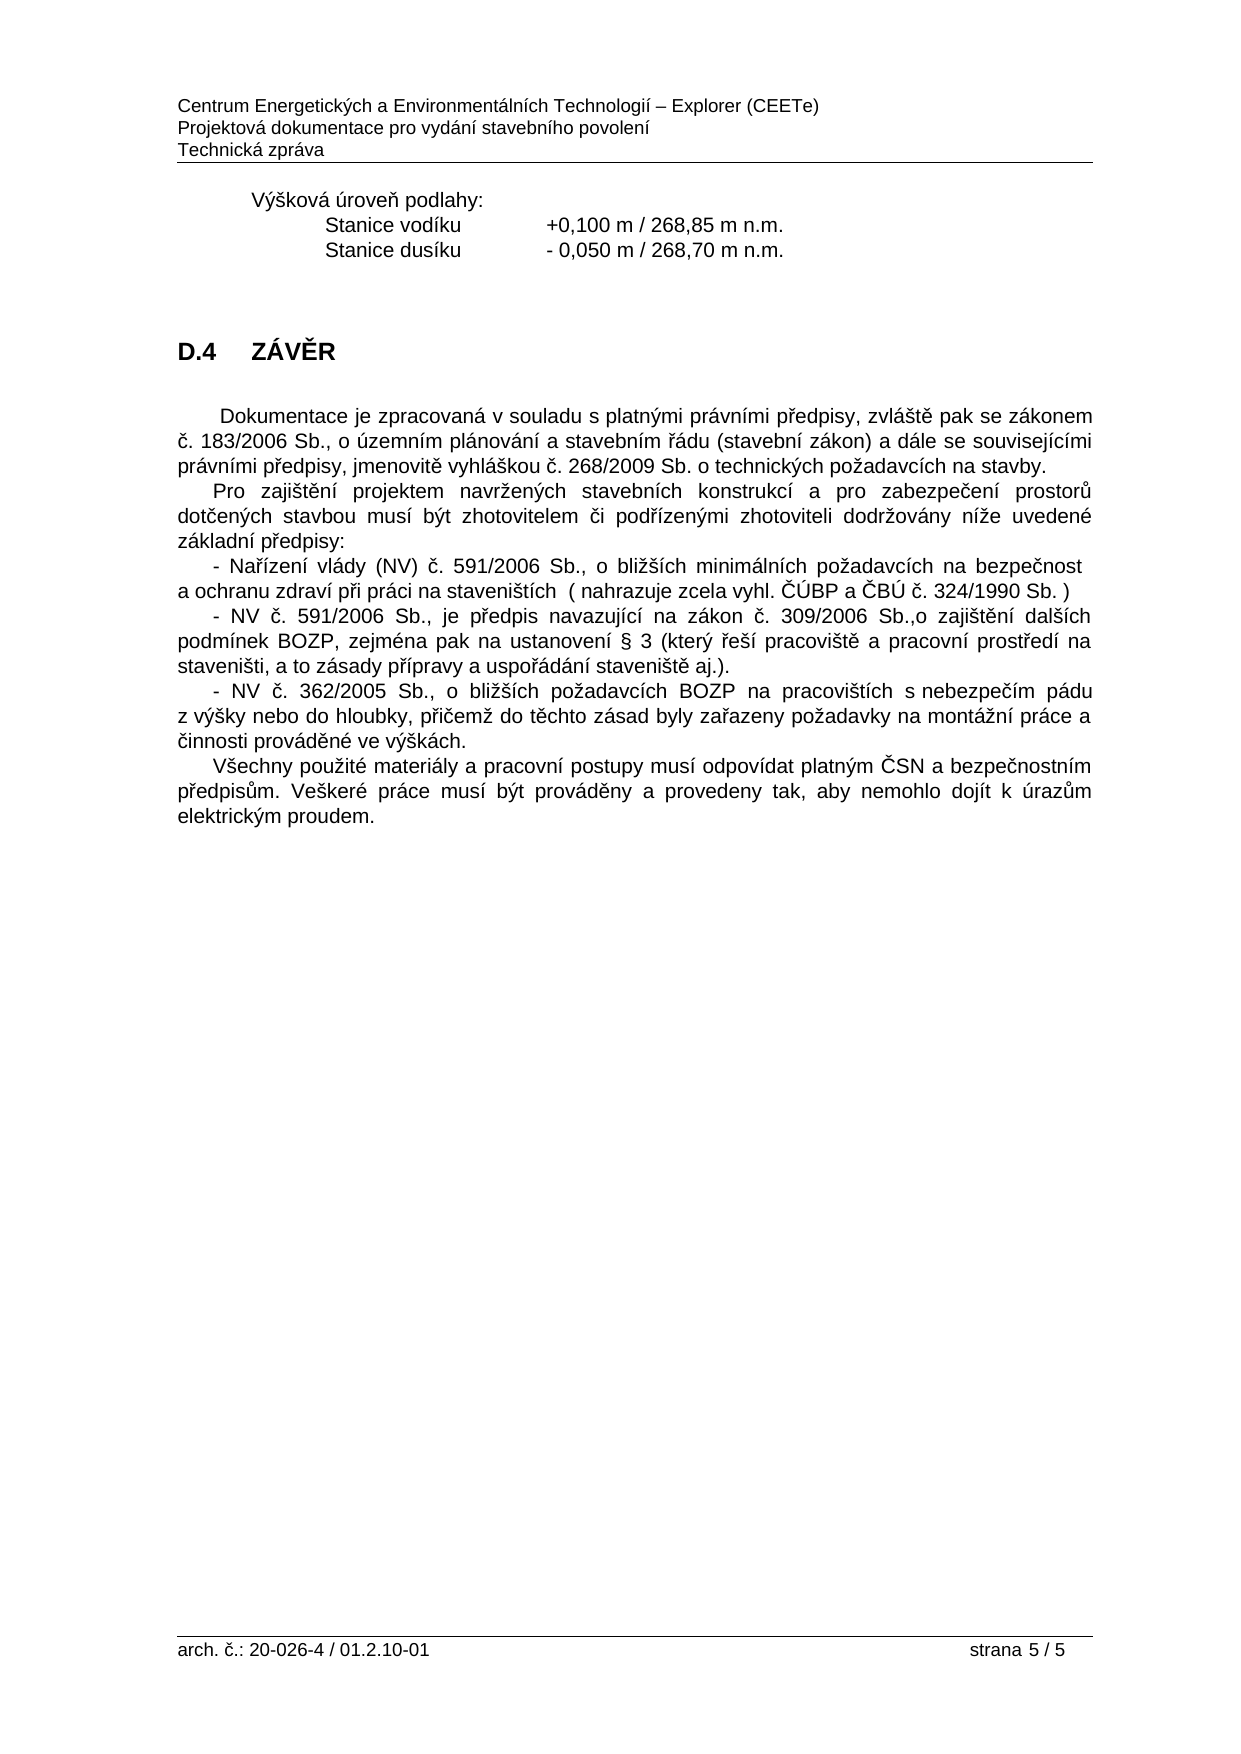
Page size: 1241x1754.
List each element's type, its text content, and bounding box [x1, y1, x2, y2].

text - NV č. 362/2005 Sb., o bližších požadavcích BOZP na pracovištích s nebezpečím pádu z výšky nebo do hloubky, přičemž do těchto zásad byly zařazeny požadavky na montážní práce a činnosti prováděné ve výškách. [177, 678, 1093, 753]
subtitle ZÁVĚR [177, 337, 1093, 366]
text Stanice dusíku - 0,050 m / 268,70 m n.m. [251, 237, 1093, 262]
text Výšková úroveň podlahy: [177, 187, 1093, 212]
text - Nařízení vlády (NV) č. 591/2006 Sb., o bližších minimálních požadavcích na bezpečnost a ochranu zdraví při práci na staveništích ( nahrazuje zcela vyhl. ČÚBP a ČBÚ č. 324/1990 Sb. ) [177, 553, 1093, 603]
text Dokumentace je zpracovaná v souladu s platnými právními předpisy, zvláště pak se zákonem č. 183/2006 Sb., o územním plánování a stavebním řádu (stavební zákon) a dále se souvisejícími právními předpisy, jmenovitě vyhláškou č. 268/2009 Sb. o technických požadavcích na stavby. [177, 403, 1093, 478]
text - NV č. 591/2006 Sb., je předpis navazující na zákon č. 309/2006 Sb.,o zajištění dalších podmínek BOZP, zejména pak na ustanovení § 3 (který řeší pracoviště a pracovní prostředí na staveništi, a to zásady přípravy a uspořádání staveniště aj.). [177, 603, 1093, 678]
text Všechny použité materiály a pracovní postupy musí odpovídat platným ČSN a bezpečnostním předpisům. Veškeré práce musí být prováděny a provedeny tak, aby nemohlo dojít k úrazům elektrickým proudem. [177, 753, 1093, 828]
text Stanice vodíku +0,100 m / 268,85 m n.m. [177, 212, 1093, 237]
text Pro zajištění projektem navržených stavebních konstrukcí a pro zabezpečení prostorů dotčených stavbou musí být zhotovitelem či podřízenými zhotoviteli dodržovány níže uvedené základní předpisy: [177, 478, 1093, 553]
